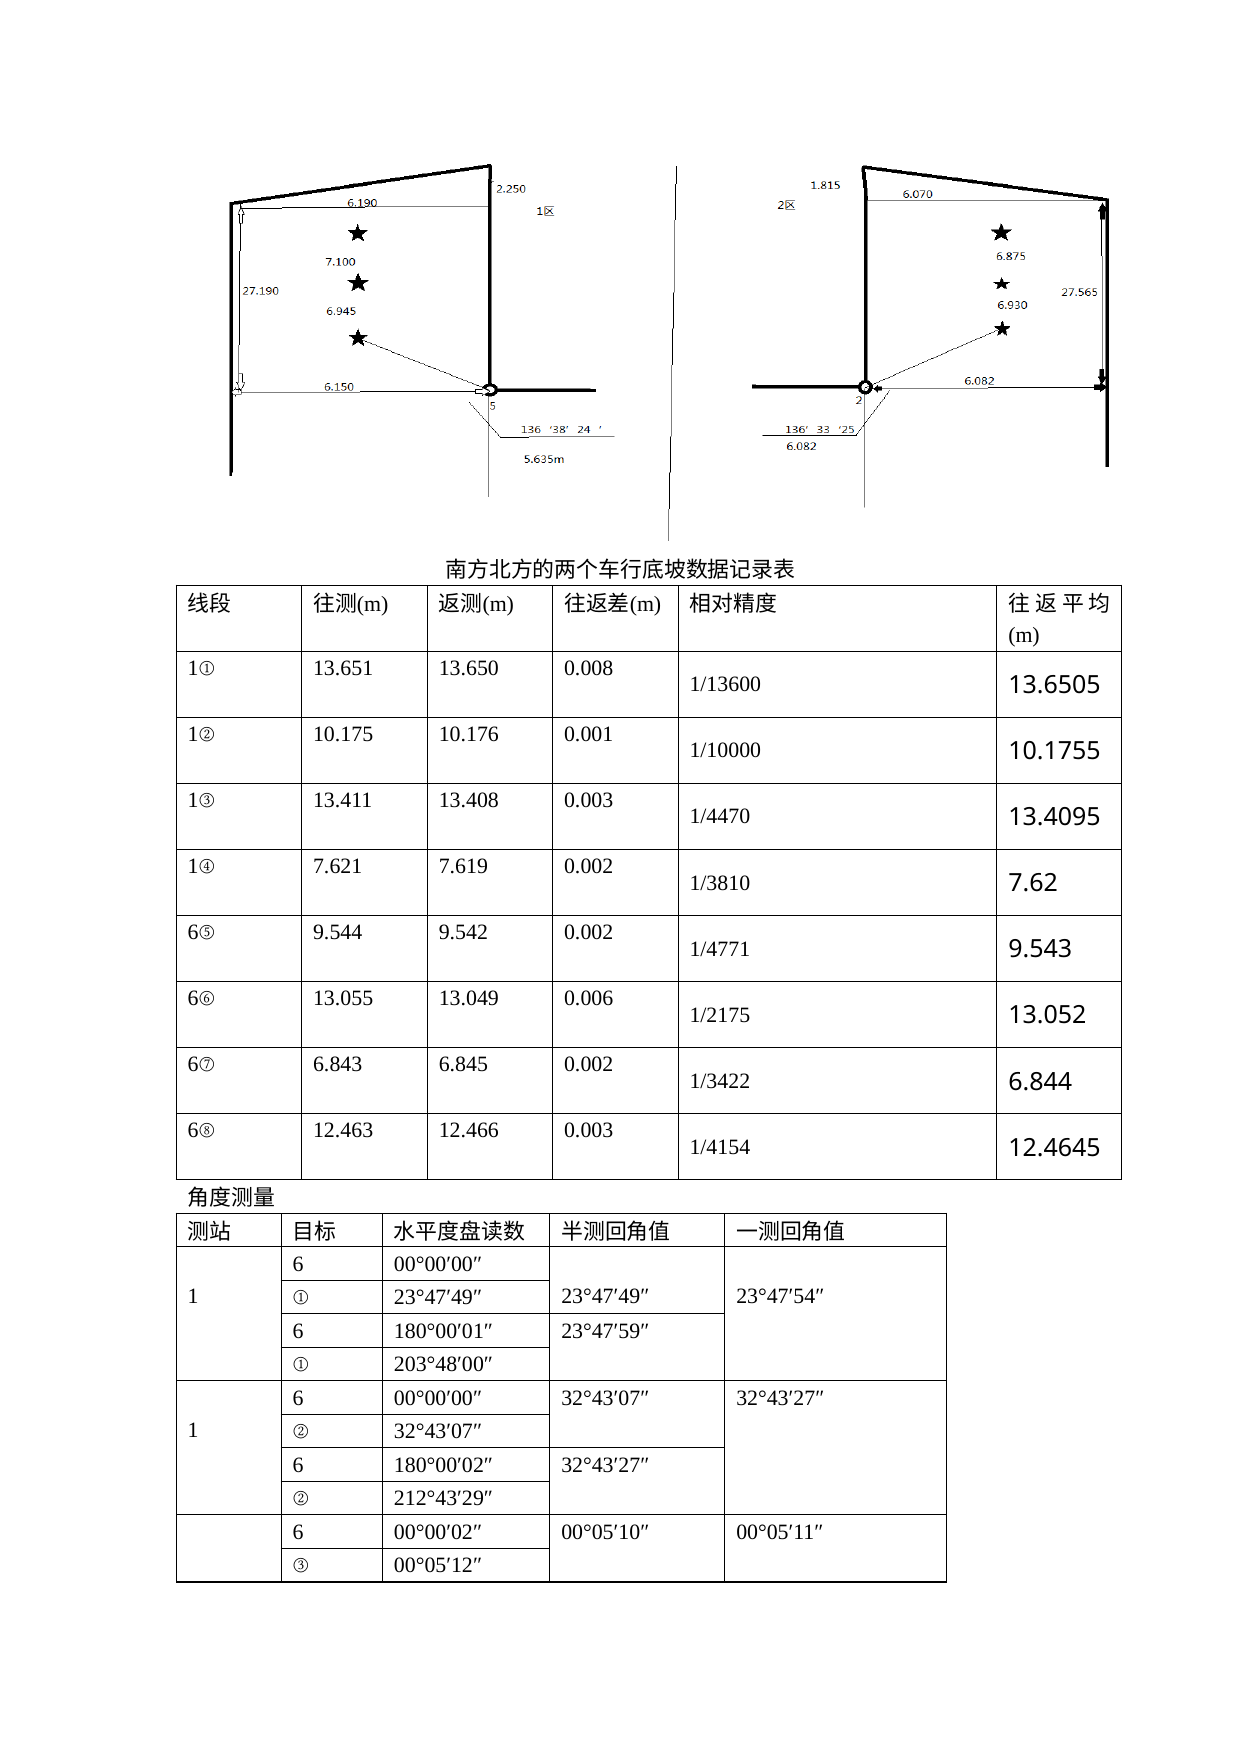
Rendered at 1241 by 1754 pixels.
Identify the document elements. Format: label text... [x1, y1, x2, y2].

table_cell 1/4771 [679, 916, 996, 981]
table_cell 6 [282, 1515, 382, 1548]
table_header 一测回角值 [725, 1214, 946, 1246]
table_cell 00°05′11″ [725, 1515, 946, 1581]
table_header 水平度盘读数 [383, 1214, 549, 1246]
table_cell 0.001 [553, 718, 678, 783]
table_cell 0.003 [553, 784, 678, 849]
table_header 测站 [177, 1214, 281, 1246]
table_cell ③ [282, 1549, 382, 1581]
table_cell 7.62 [997, 850, 1121, 915]
table_cell 23°47′54″ [725, 1247, 946, 1380]
table_cell 12.463 [302, 1114, 427, 1179]
table_cell 10.1755 [997, 718, 1121, 783]
table_cell ② [282, 1415, 382, 1447]
table_cell 9.542 [428, 916, 552, 981]
table_cell 1/13600 [679, 652, 996, 717]
table_cell 00°00′00″ [383, 1247, 549, 1279]
table_cell 1 [177, 1247, 281, 1380]
table_cell 1/2175 [679, 982, 996, 1047]
table_cell 10.175 [302, 718, 427, 783]
table_cell 32°43′07″ [550, 1381, 724, 1447]
table_cell 6.844 [997, 1048, 1121, 1113]
table_cell 7.621 [302, 850, 427, 915]
table_cell 0.002 [553, 850, 678, 915]
table_cell 6.843 [302, 1048, 427, 1113]
table_cell 00°00′00″ [383, 1381, 549, 1414]
table_cell 13.4095 [997, 784, 1121, 849]
table_cell 0.003 [553, 1114, 678, 1179]
table_header 返测(m) [428, 586, 552, 651]
table_cell 13.6505 [997, 652, 1121, 717]
table_cell 6 [282, 1448, 382, 1481]
table_cell 23°47′59″ [550, 1314, 724, 1380]
table_cell 1/10000 [679, 718, 996, 783]
table_cell 1/3810 [679, 850, 996, 915]
table_header 目标 [282, 1214, 382, 1246]
table_cell 9.543 [997, 916, 1121, 981]
table_cell 12.4645 [997, 1114, 1121, 1179]
table_cell 6⑤ [177, 916, 301, 981]
table_cell 23°47′49″ [550, 1247, 724, 1313]
table_header 线段 [177, 586, 301, 651]
table_cell 180°00′02″ [383, 1448, 549, 1481]
table_cell 10.176 [428, 718, 552, 783]
table_header 往返平均(m) [997, 586, 1121, 651]
table_cell 1/4470 [679, 784, 996, 849]
table_cell 13.055 [302, 982, 427, 1047]
table_header 相对精度 [679, 586, 996, 651]
table_cell 203°48′00″ [383, 1348, 549, 1380]
table_header 往返差(m) [553, 586, 678, 651]
table_cell 23°47′49″ [383, 1281, 549, 1313]
table_cell 13.651 [302, 652, 427, 717]
table_cell 1② [177, 718, 301, 783]
table_cell 6⑦ [177, 1048, 301, 1113]
table_cell 12.466 [428, 1114, 552, 1179]
table_cell ① [282, 1348, 382, 1380]
table_cell 6.845 [428, 1048, 552, 1113]
picture [187, 161, 1208, 541]
table_cell 1③ [177, 784, 301, 849]
table_cell 0.002 [553, 1048, 678, 1113]
table_cell 6 [282, 1381, 382, 1414]
table_cell 13.408 [428, 784, 552, 849]
text 南方北方的两个车行底坡数据记录表 [187, 552, 1053, 584]
table_cell 212°43′29″ [383, 1482, 549, 1514]
table_cell 0.002 [553, 916, 678, 981]
table_cell 6 [282, 1247, 382, 1279]
table_header 半测回角值 [550, 1214, 724, 1246]
table_cell 0.008 [553, 652, 678, 717]
table_cell ② [282, 1482, 382, 1514]
table_cell 180°00′01″ [383, 1314, 549, 1347]
table_cell 1① [177, 652, 301, 717]
table_cell 13.052 [997, 982, 1121, 1047]
table_cell 1 [177, 1515, 281, 1581]
table_cell 13.049 [428, 982, 552, 1047]
table_cell 6⑥ [177, 982, 301, 1047]
table_cell 6⑧ [177, 1114, 301, 1179]
table_cell ① [282, 1281, 382, 1313]
table_cell 00°05′12″ [383, 1549, 549, 1581]
table_cell 1④ [177, 850, 301, 915]
table_cell 1 [177, 1381, 281, 1514]
table_cell 32°43′07″ [383, 1415, 549, 1447]
table_cell 00°00′02″ [383, 1515, 549, 1548]
table_cell 13.650 [428, 652, 552, 717]
table_cell 13.411 [302, 784, 427, 849]
table_cell 9.544 [302, 916, 427, 981]
table_cell 32°43′27″ [725, 1381, 946, 1514]
text 角度测量 [187, 1180, 1053, 1212]
table_cell 32°43′27″ [550, 1448, 724, 1514]
table_cell 00°05′10″ [550, 1515, 724, 1581]
table_cell 7.619 [428, 850, 552, 915]
table_cell 6 [282, 1314, 382, 1347]
table_cell 1/4154 [679, 1114, 996, 1179]
table_cell 1/3422 [679, 1048, 996, 1113]
table_header 往测(m) [302, 586, 427, 651]
table_cell 0.006 [553, 982, 678, 1047]
